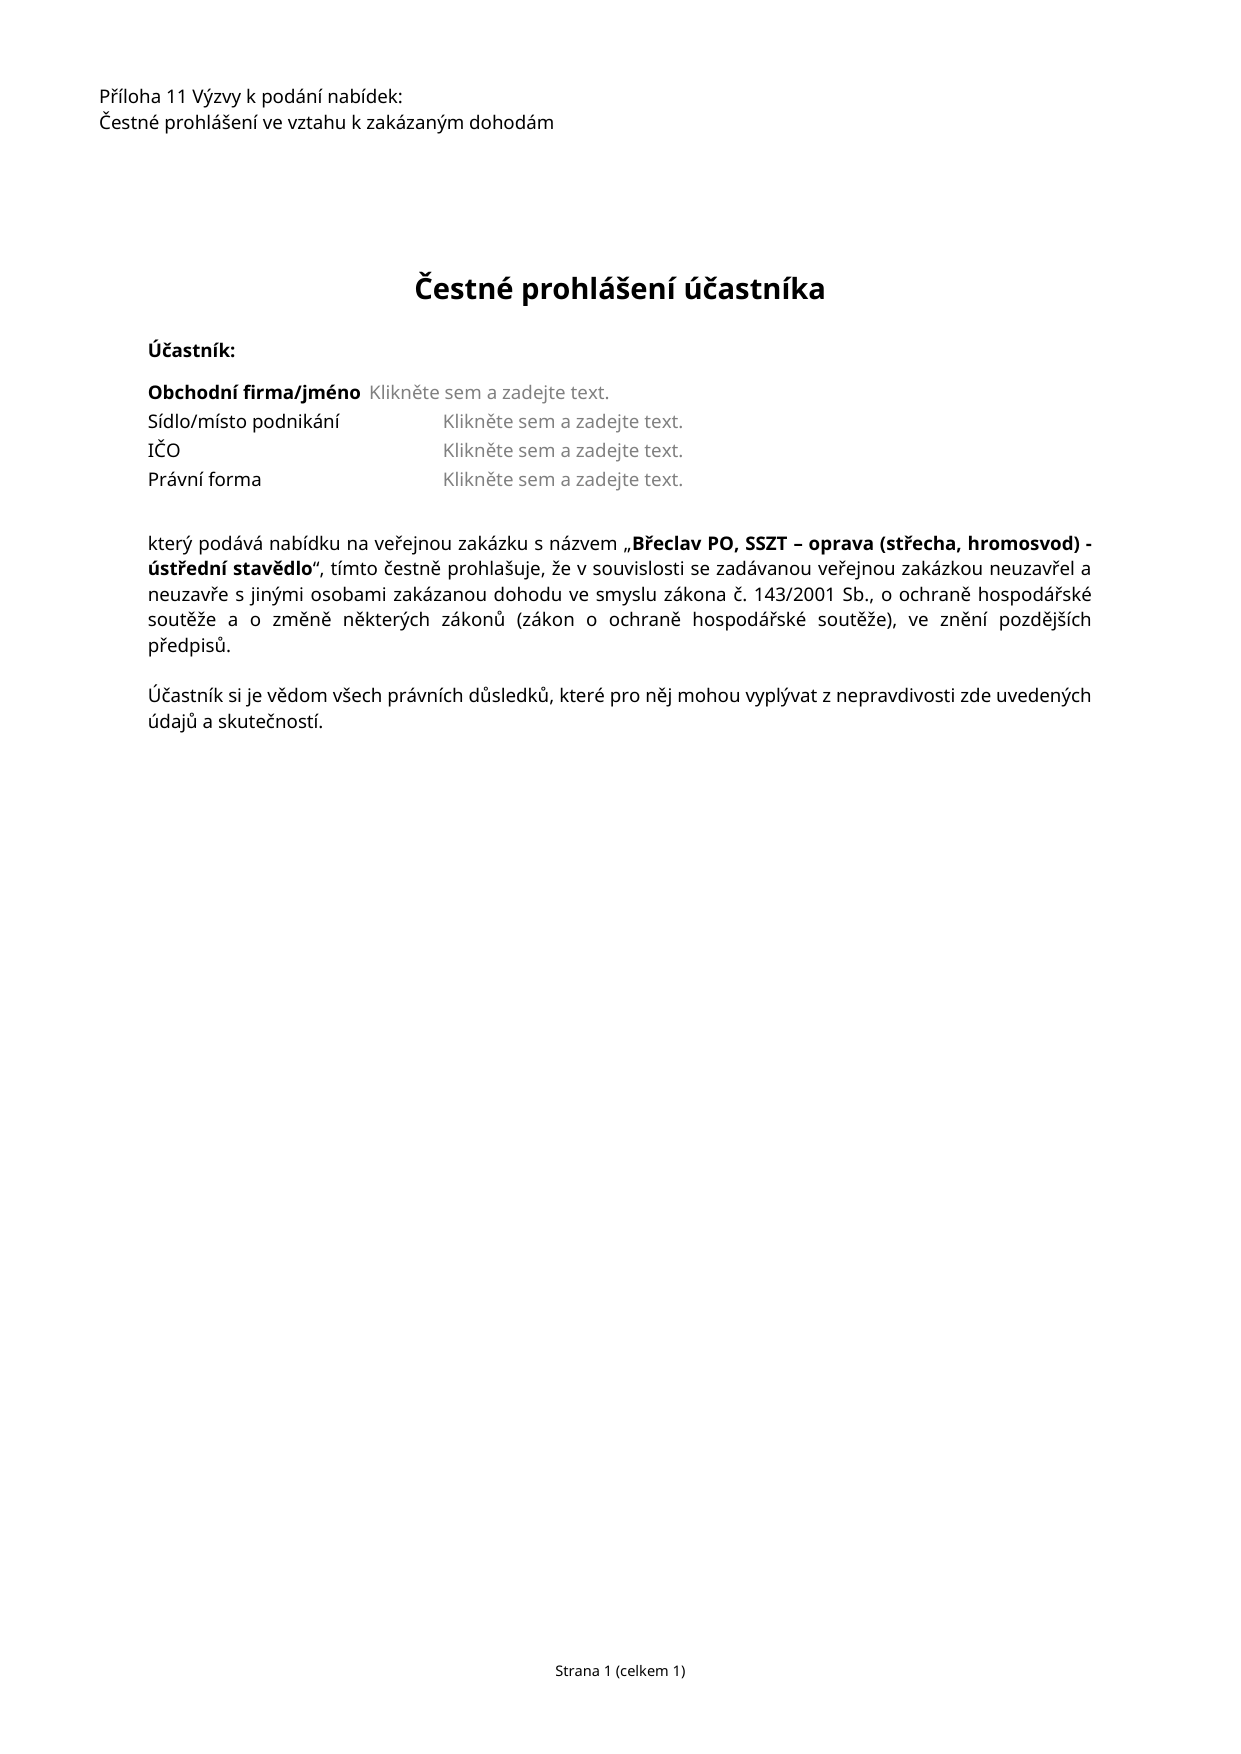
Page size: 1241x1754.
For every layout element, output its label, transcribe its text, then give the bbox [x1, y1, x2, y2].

text Právní forma [148, 463, 1093, 492]
text který podává nabídku na veřejnou zakázku s názvem „Břeclav PO, SSZT – oprava (střecha, hromosvod) - ústřední stavědlo“, tímto čestně prohlašuje, že v souvislosti se zadávanou veřejnou zakázkou neuzavřel a neuzavře s jinými osobami zakázanou dohodu ve smyslu zákona č. 143/2001 Sb., o ochraně hospodářské soutěže a o změně některých zákonů (zákon o ochraně hospodářské soutěže), ve znění pozdějších předpisů. [148, 530, 1093, 658]
text Účastník: [148, 333, 1093, 364]
text Účastník si je vědom všech právních důsledků, které pro něj mohou vyplývat z nepravdivosti zde uvedených údajů a skutečností. [148, 683, 1093, 734]
text Obchodní firma/jméno [148, 376, 1093, 405]
text Sídlo/místo podnikání [148, 405, 1093, 434]
title Čestné prohlášení účastníka [148, 268, 1093, 308]
text IČO [148, 434, 1093, 463]
